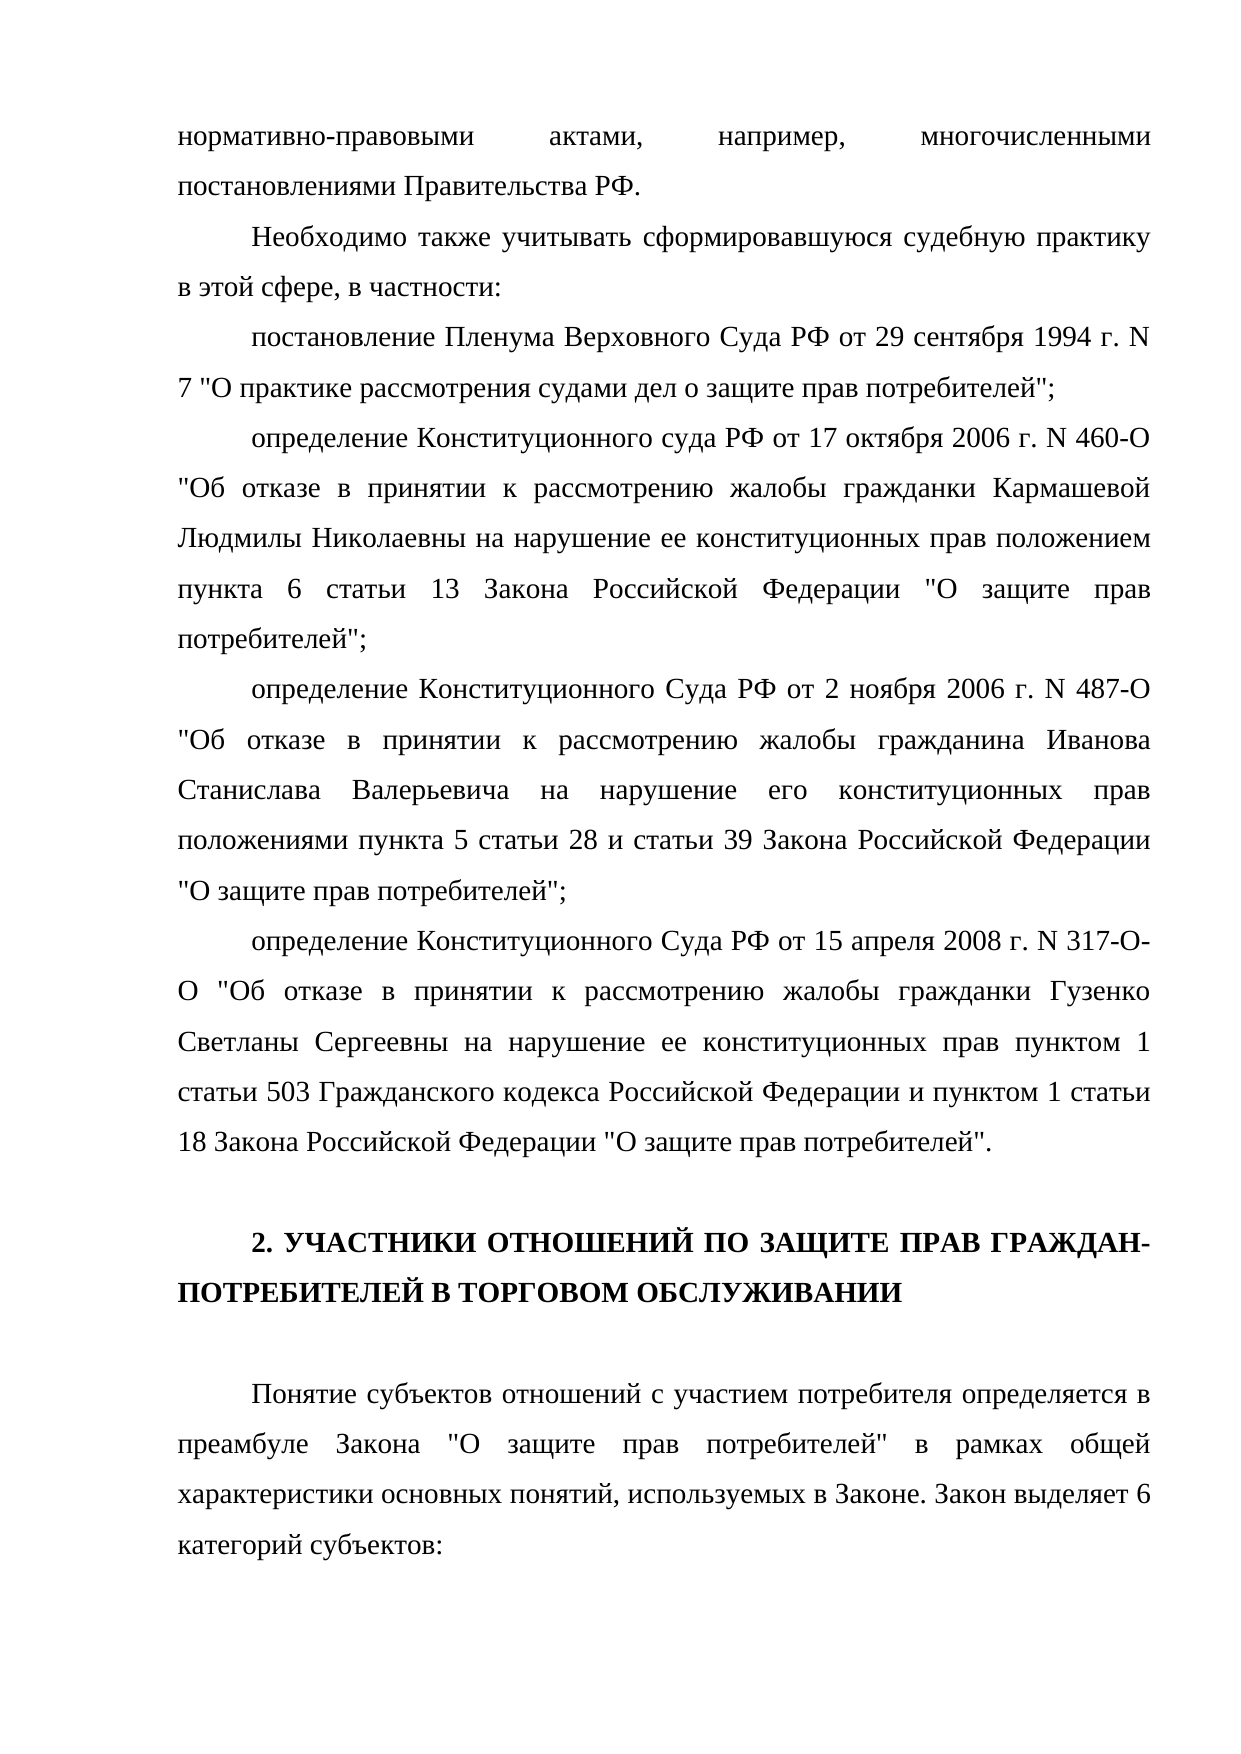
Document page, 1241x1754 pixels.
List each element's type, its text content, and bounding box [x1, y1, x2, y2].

text Необходимо также учитывать сформировавшуюся судебную практику в этой сфере, в частности: [177, 219, 1152, 303]
text определение Конституционного суда РФ от 17 октября 2006 г. N 460-О "Об отказе в принятии к рассмотрению жалобы гражданки Кармашевой Людмилы Николаевны на нарушение ее конституционных прав положением пункта 6 статьи 13 Закона Российской Федерации "О защите прав потребителей"; [177, 420, 1152, 655]
text постановление Пленума Верховного Суда РФ от 29 сентября 1994 г. N 7 "О практике рассмотрения судами дел о защите прав потребителей"; [177, 319, 1152, 403]
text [177, 118, 1152, 202]
text определение Конституционного Суда РФ от 2 ноября 2006 г. N 487-О "Об отказе в принятии к рассмотрению жалобы гражданина Иванова Станислава Валерьевича на нарушение его конституционных прав положениями пункта 5 статьи 28 и статьи 39 Закона Российской Федерации "О защите прав потребителей"; [177, 672, 1152, 906]
text определение Конституционного Суда РФ от 15 апреля 2008 г. N 317-О-О "Об отказе в принятии к рассмотрению жалобы гражданки Гузенко Светланы Сергеевны на нарушение ее конституционных прав пунктом 1 статьи 503 Гражданского кодекса Российской Федерации и пунктом 1 статьи 18 Закона Российской Федерации "О защите прав потребителей". [177, 923, 1152, 1158]
text Понятие субъектов отношений с участием потребителя определяется в преамбуле Закона "О защите прав потребителей" в рамках общей характеристики основных понятий, используемых в Законе. Закон выделяет 6 категорий субъектов: [177, 1376, 1152, 1560]
text 2. Участники отношений по защите прав граждан-потребителей в торговом обслуживании [177, 1225, 1152, 1309]
